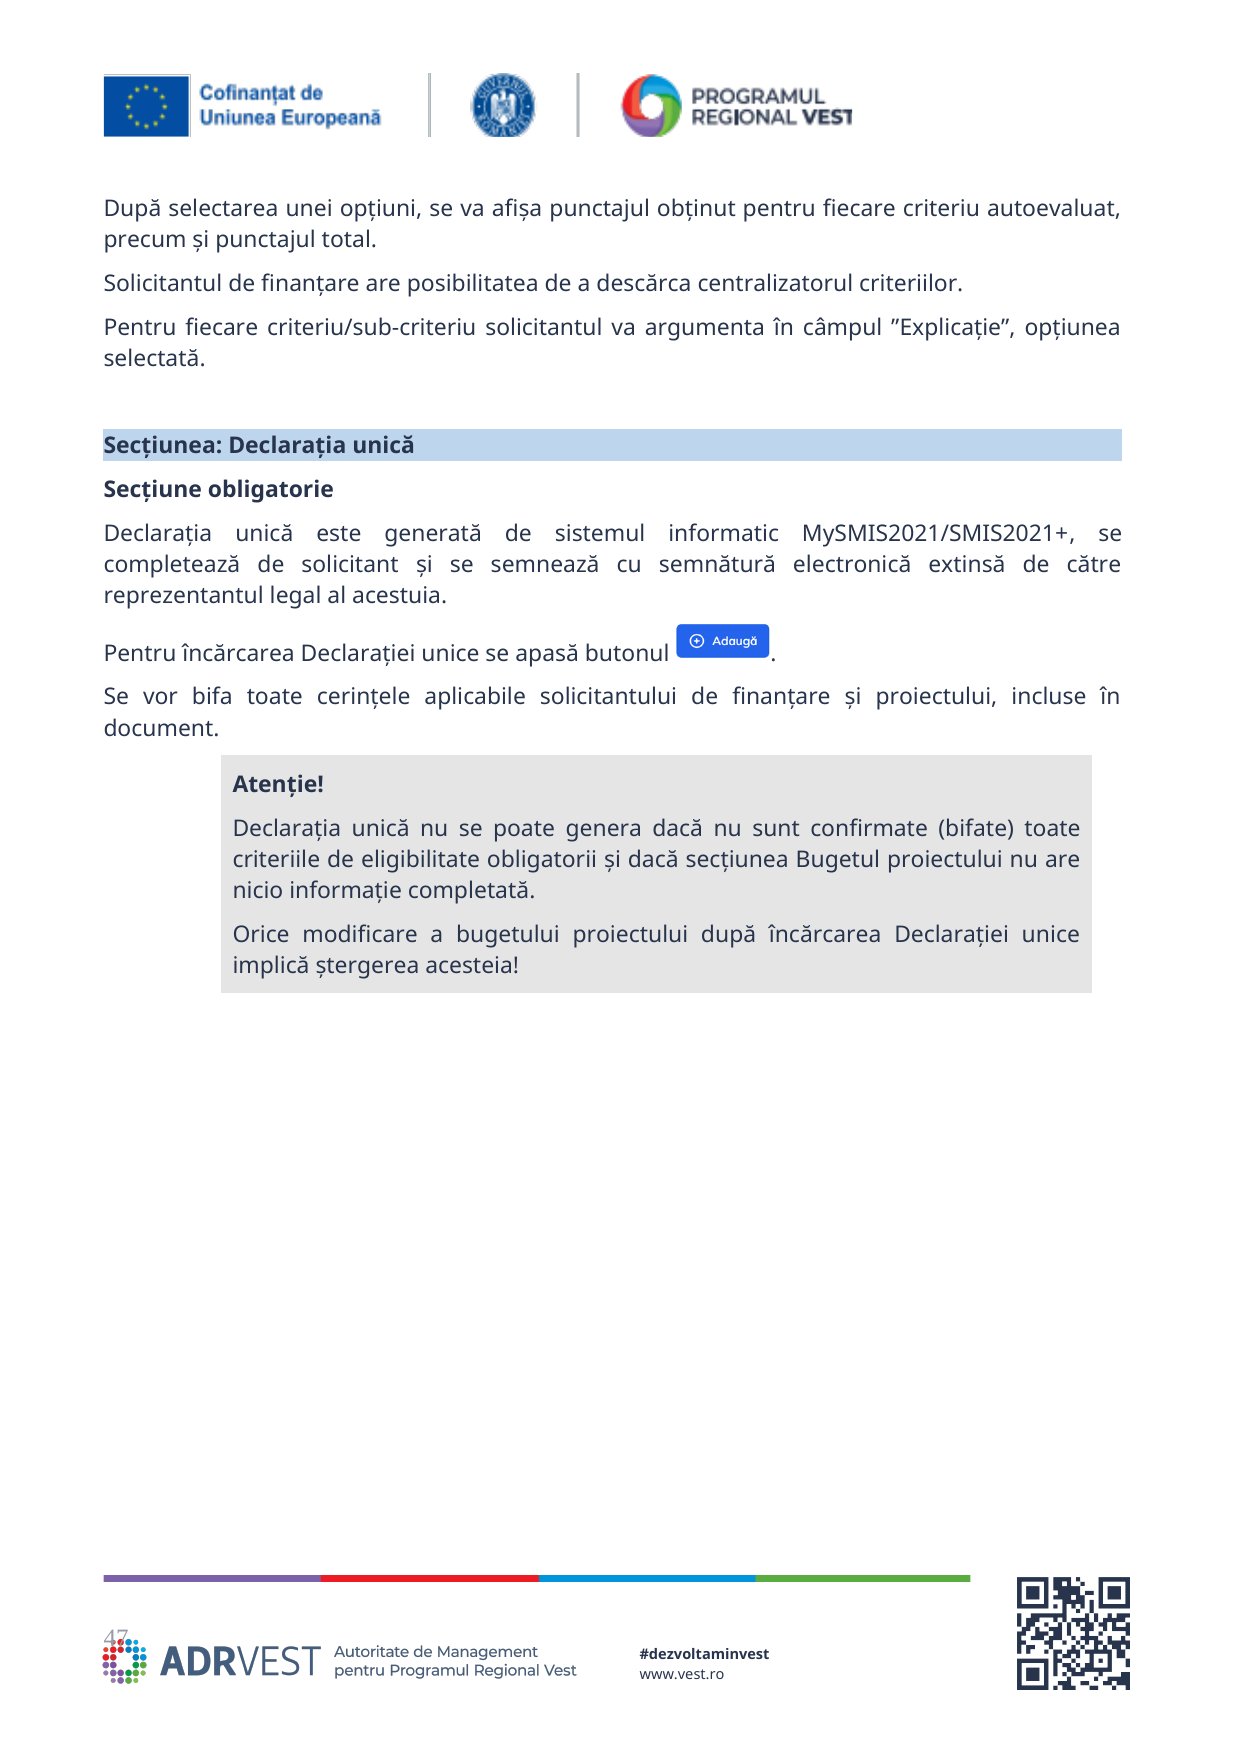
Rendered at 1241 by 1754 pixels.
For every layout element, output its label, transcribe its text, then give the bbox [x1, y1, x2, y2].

text După selectarea unei opțiuni, se va afișa punctajul obținut pentru fiecare criteriu autoevaluat, precum și punctajul total. [103, 192, 1122, 254]
text Pentru încărcarea Declarației unice se apasă butonul . [103, 623, 1122, 668]
text Secțiunea: Declarația unică [103, 429, 1122, 461]
text Pentru fiecare criteriu/sub-criteriu solicitantul va argumenta în câmpul ”Explicație”, opțiunea selectată. [103, 311, 1122, 373]
text Declarația unică este generată de sistemul informatic MySMIS2021/SMIS2021+, se completează de solicitant şi se semnează cu semnătură electronică extinsă de către reprezentantul legal al acestuia. [103, 517, 1122, 611]
text Secțiune obligatorie [103, 473, 1122, 504]
picture [675, 623, 771, 661]
picture [1008, 1568, 1139, 1699]
text Se vor bifa toate cerințele aplicabile solicitantului de finanțare și proiectului, incluse în document. [103, 680, 1122, 743]
table_header Atenție! Declarația unică nu se poate genera dacă nu sunt confirmate (bifate) toate criteriile de eligibilitate obligatorii și dacă secțiunea Bugetul proiectului nu are nicio informație completată. Orice modificare a bugetului proiectului după încărcarea Declarației unice implică ștergerea acesteia! [221, 755, 1092, 993]
picture [93, 1636, 582, 1687]
text Solicitantul de finanțare are posibilitatea de a descărca centralizatorul criteriilor. [103, 267, 1122, 298]
